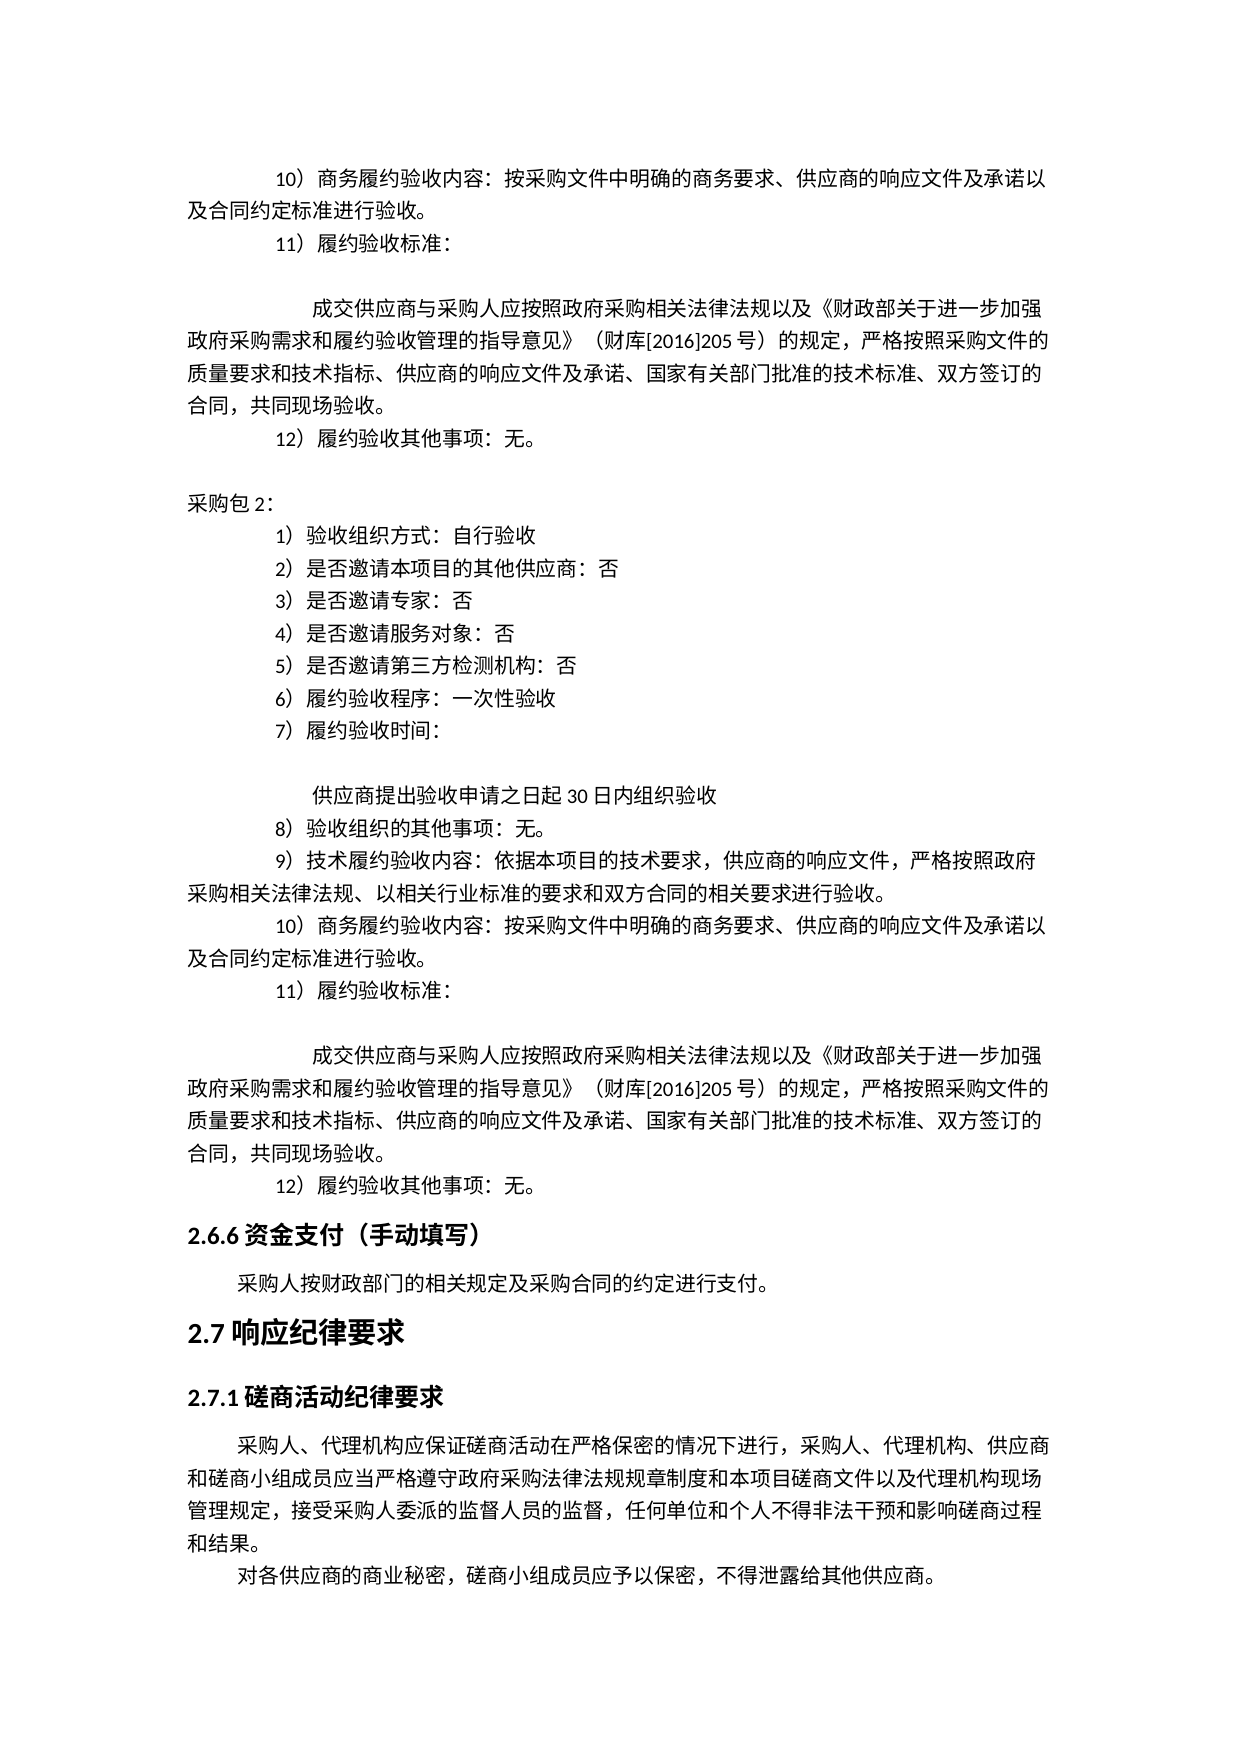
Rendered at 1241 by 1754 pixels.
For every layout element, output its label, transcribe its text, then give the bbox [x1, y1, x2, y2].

text 2）是否邀请本项目的其他供应商：否 [187, 552, 1053, 584]
text 对各供应商的商业秘密，磋商小组成员应予以保密，不得泄露给其他供应商。 [187, 1559, 1053, 1592]
text 2.7响应纪律要求 [187, 1299, 1053, 1364]
text 1）验收组织方式：自行验收 [187, 519, 1053, 552]
text 7）履约验收时间： [187, 714, 1053, 747]
text 4）是否邀请服务对象：否 [187, 617, 1053, 649]
text 10）商务履约验收内容：按采购文件中明确的商务要求、供应商的响应文件及承诺以及合同约定标准进行验收。 [187, 162, 1053, 227]
text 8）验收组织的其他事项：无。 [187, 812, 1053, 844]
text 11）履约验收标准： [187, 227, 1053, 259]
text 11）履约验收标准： [187, 974, 1053, 1007]
text 10）商务履约验收内容：按采购文件中明确的商务要求、供应商的响应文件及承诺以及合同约定标准进行验收。 [187, 909, 1053, 974]
text 12）履约验收其他事项：无。 [187, 1169, 1053, 1202]
text 采购包2： [187, 487, 1053, 519]
text 2.7.1磋商活动纪律要求 [187, 1364, 1053, 1429]
text 采购人、代理机构应保证磋商活动在严格保密的情况下进行，采购人、代理机构、供应商和磋商小组成员应当严格遵守政府采购法律法规规章制度和本项目磋商文件以及代理机构现场管理规定，接受采购人委派的监督人员的监督，任何单位和个人不得非法干预和影响磋商过程和结果。 [187, 1429, 1053, 1559]
text 3）是否邀请专家：否 [187, 584, 1053, 617]
text 2.6.6资金支付（手动填写） [187, 1202, 1053, 1267]
text 6）履约验收程序：一次性验收 [187, 682, 1053, 714]
text 成交供应商与采购人应按照政府采购相关法律法规以及《财政部关于进一步加强政府采购需求和履约验收管理的指导意见》（财库[2016]205号）的规定，严格按照采购文件的质量要求和技术指标、供应商的响应文件及承诺、国家有关部门批准的技术标准、双方签订的合同，共同现场验收。 [187, 292, 1053, 422]
text 5）是否邀请第三方检测机构：否 [187, 649, 1053, 682]
text 12）履约验收其他事项：无。 [187, 422, 1053, 454]
text 成交供应商与采购人应按照政府采购相关法律法规以及《财政部关于进一步加强政府采购需求和履约验收管理的指导意见》（财库[2016]205号）的规定，严格按照采购文件的质量要求和技术指标、供应商的响应文件及承诺、国家有关部门批准的技术标准、双方签订的合同，共同现场验收。 [187, 1039, 1053, 1169]
text 9）技术履约验收内容：依据本项目的技术要求，供应商的响应文件，严格按照政府采购相关法律法规、以相关行业标准的要求和双方合同的相关要求进行验收。 [187, 844, 1053, 909]
text 采购人按财政部门的相关规定及采购合同的约定进行支付。 [187, 1267, 1053, 1299]
text 供应商提出验收申请之日起30日内组织验收 [187, 779, 1053, 812]
